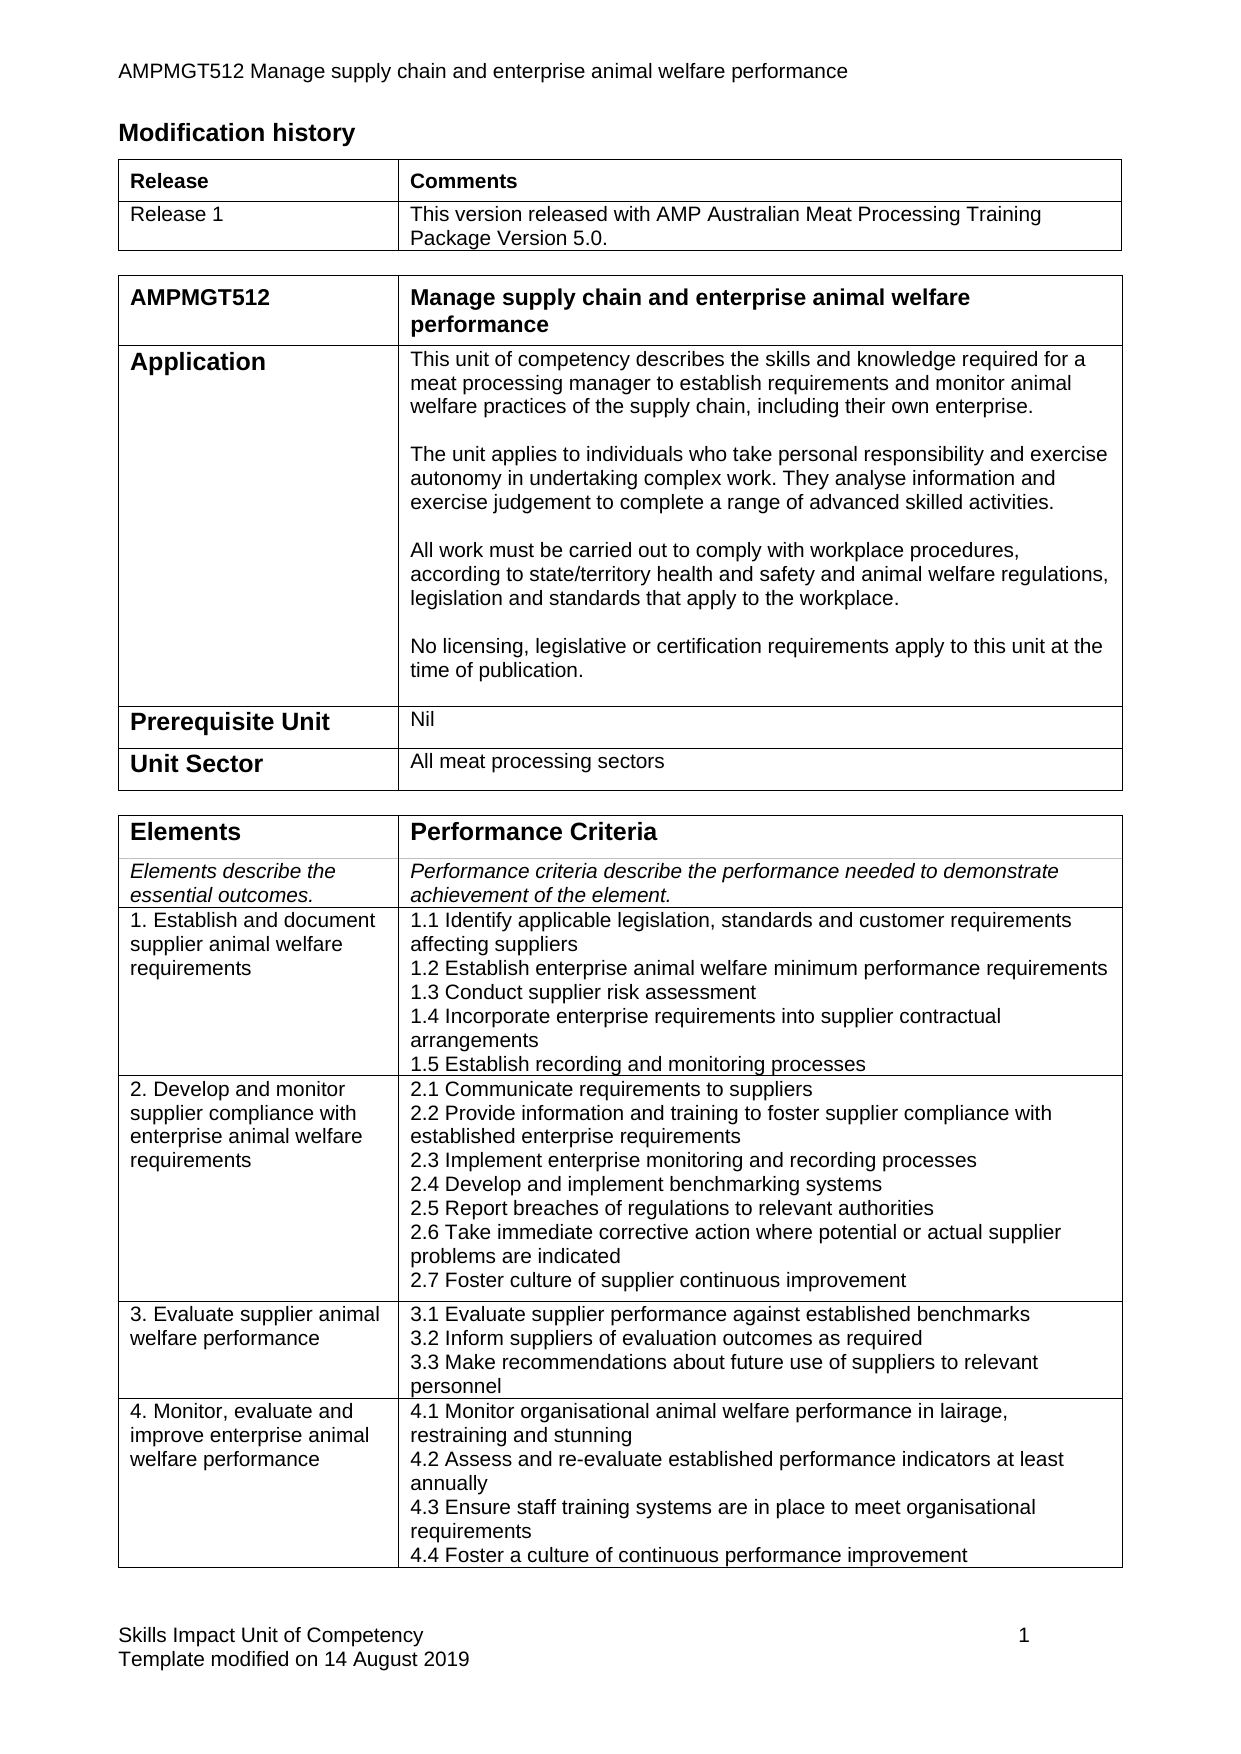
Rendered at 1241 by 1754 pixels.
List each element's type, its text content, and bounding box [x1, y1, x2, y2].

table_header Comments [399, 160, 1121, 201]
table_cell 4. Monitor, evaluate and improve enterprise animal welfare performance [119, 1399, 398, 1567]
table_cell 2.1 Communicate requirements to suppliers 2.2 Provide information and training to foster supplier compliance with established enterprise requirements 2.3 Implement enterprise monitoring and recording processes 2.4 Develop and implement benchmarking systems 2.5 Report breaches of regulations to relevant authorities 2.6 Take immediate corrective action where potential or actual supplier problems are indicated 2.7 Foster culture of supplier continuous improvement [399, 1076, 1122, 1301]
table_header Manage supply chain and enterprise animal welfare performance [399, 276, 1122, 345]
table_cell Release 1 [119, 202, 398, 250]
table_cell Nil [399, 707, 1122, 748]
table_cell 4.1 Monitor organisational animal welfare performance in lairage, restraining and stunning 4.2 Assess and re-evaluate established performance indicators at least annually 4.3 Ensure staff training systems are in place to meet organisational requirements 4.4 Foster a culture of continuous performance improvement [399, 1399, 1122, 1567]
table_cell 2. Develop and monitor supplier compliance with enterprise animal welfare requirements [119, 1076, 398, 1301]
table_cell Elements describe the essential outcomes. [119, 859, 398, 907]
table_cell This unit of competency describes the skills and knowledge required for a meat processing manager to establish requirements and monitor animal welfare practices of the supply chain, including their own enterprise. The unit applies to individuals who take personal responsibility and exercise autonomy in undertaking complex work. They analyse information and exercise judgement to complete a range of advanced skilled activities. All work must be carried out to comply with workplace procedures, according to state/territory health and safety and animal welfare regulations, legislation and standards that apply to the workplace. No licensing, legislative or certification requirements apply to this unit at the time of publication. [399, 346, 1122, 706]
table_cell 3. Evaluate supplier animal welfare performance [119, 1302, 398, 1398]
table_cell All meat processing sectors [399, 749, 1122, 790]
subtitle Modification history [118, 118, 1122, 147]
table_cell Unit Sector [119, 749, 398, 790]
table_header Elements [119, 816, 398, 858]
table_cell Application [119, 346, 398, 706]
table_cell 3.1 Evaluate supplier performance against established benchmarks 3.2 Inform suppliers of evaluation outcomes as required 3.3 Make recommendations about future use of suppliers to relevant personnel [399, 1302, 1122, 1398]
table_cell 1. Establish and document supplier animal welfare requirements [119, 908, 398, 1075]
table_header Performance Criteria [399, 816, 1122, 858]
table_cell Performance criteria describe the performance needed to demonstrate achievement of the element. [399, 859, 1122, 907]
table_header Release [119, 160, 398, 201]
table_cell Prerequisite Unit [119, 707, 398, 748]
table_cell This version released with AMP Australian Meat Processing Training Package Version 5.0. [399, 202, 1121, 250]
table_header AMPMGT512 [119, 276, 398, 345]
table_cell 1.1 Identify applicable legislation, standards and customer requirements affecting suppliers 1.2 Establish enterprise animal welfare minimum performance requirements 1.3 Conduct supplier risk assessment 1.4 Incorporate enterprise requirements into supplier contractual arrangements 1.5 Establish recording and monitoring processes [399, 908, 1122, 1075]
